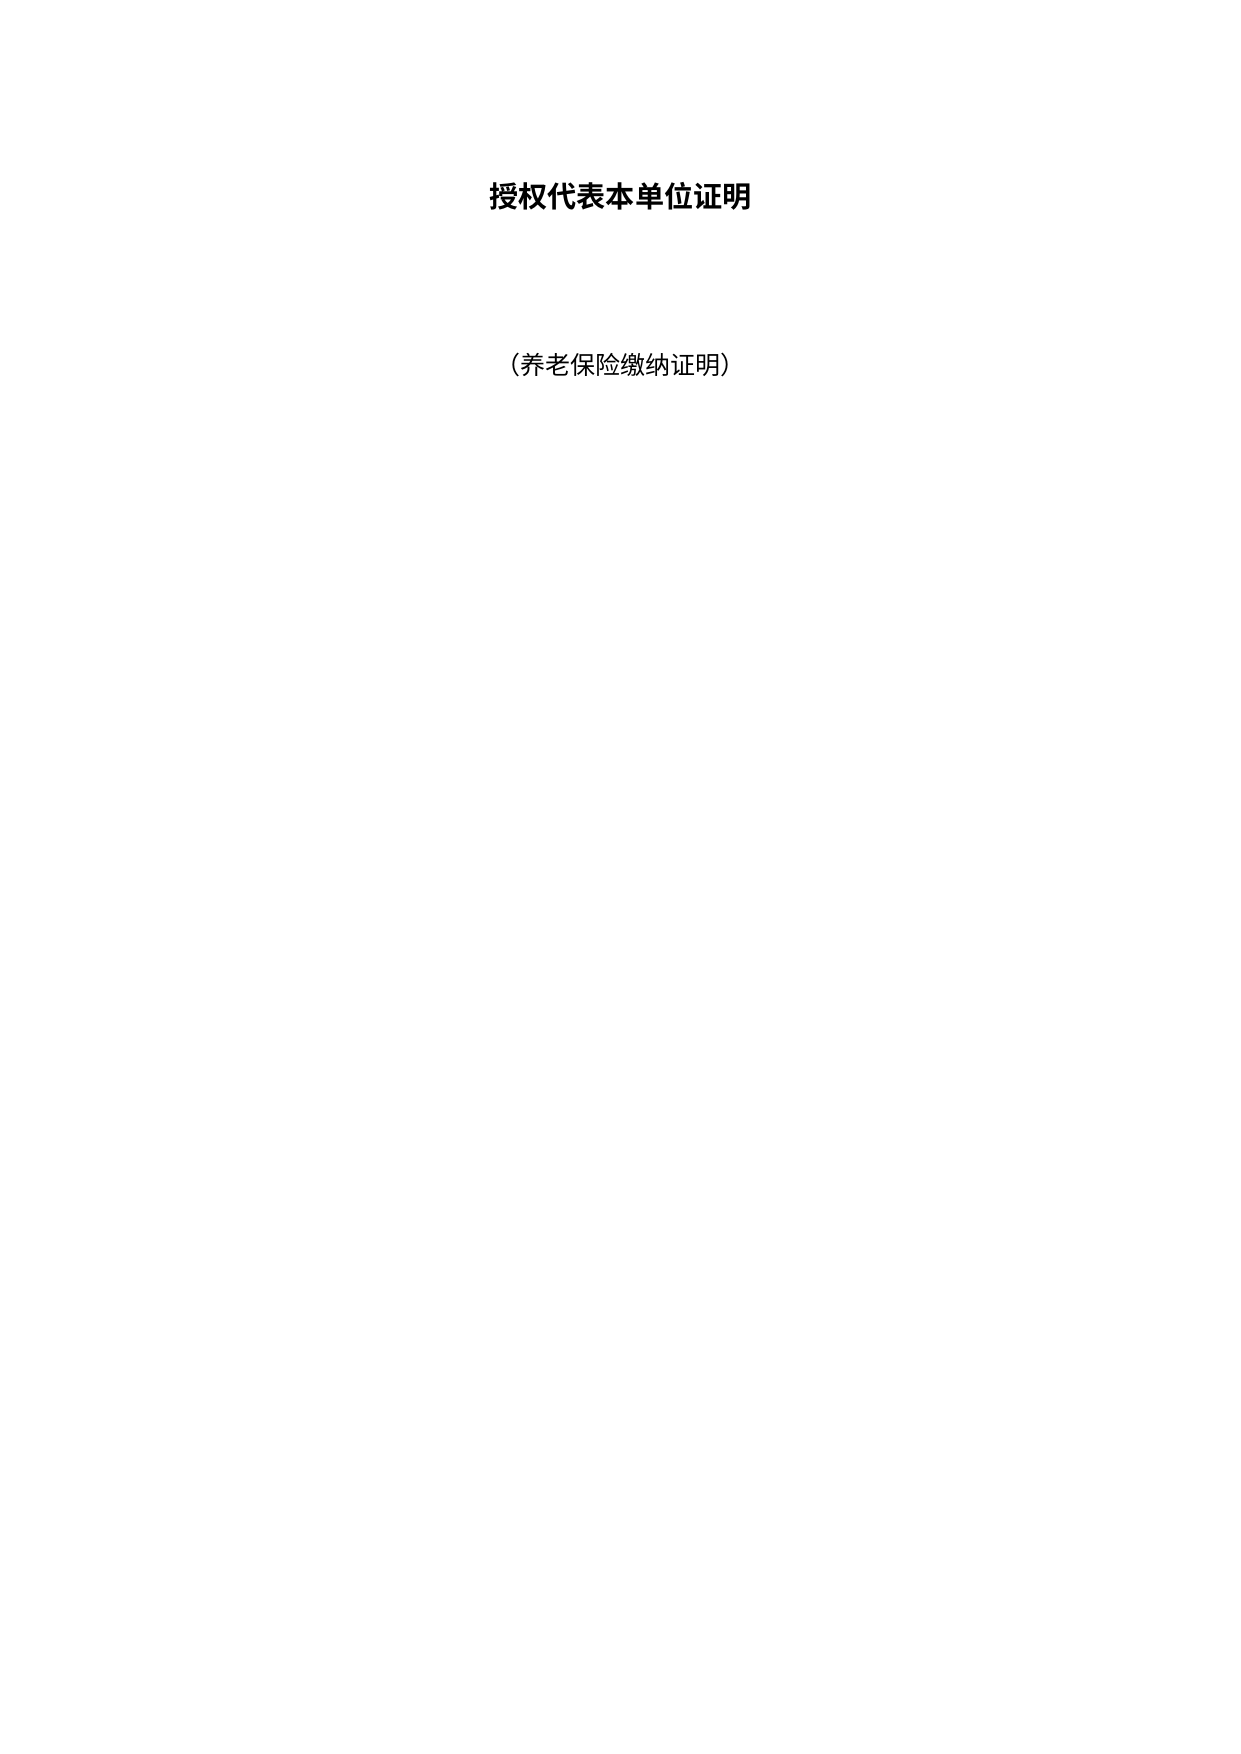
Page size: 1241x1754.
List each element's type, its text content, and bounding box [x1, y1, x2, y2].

text 授权代表本单位证明 [187, 162, 1053, 227]
text （养老保险缴纳证明） [187, 331, 1053, 396]
